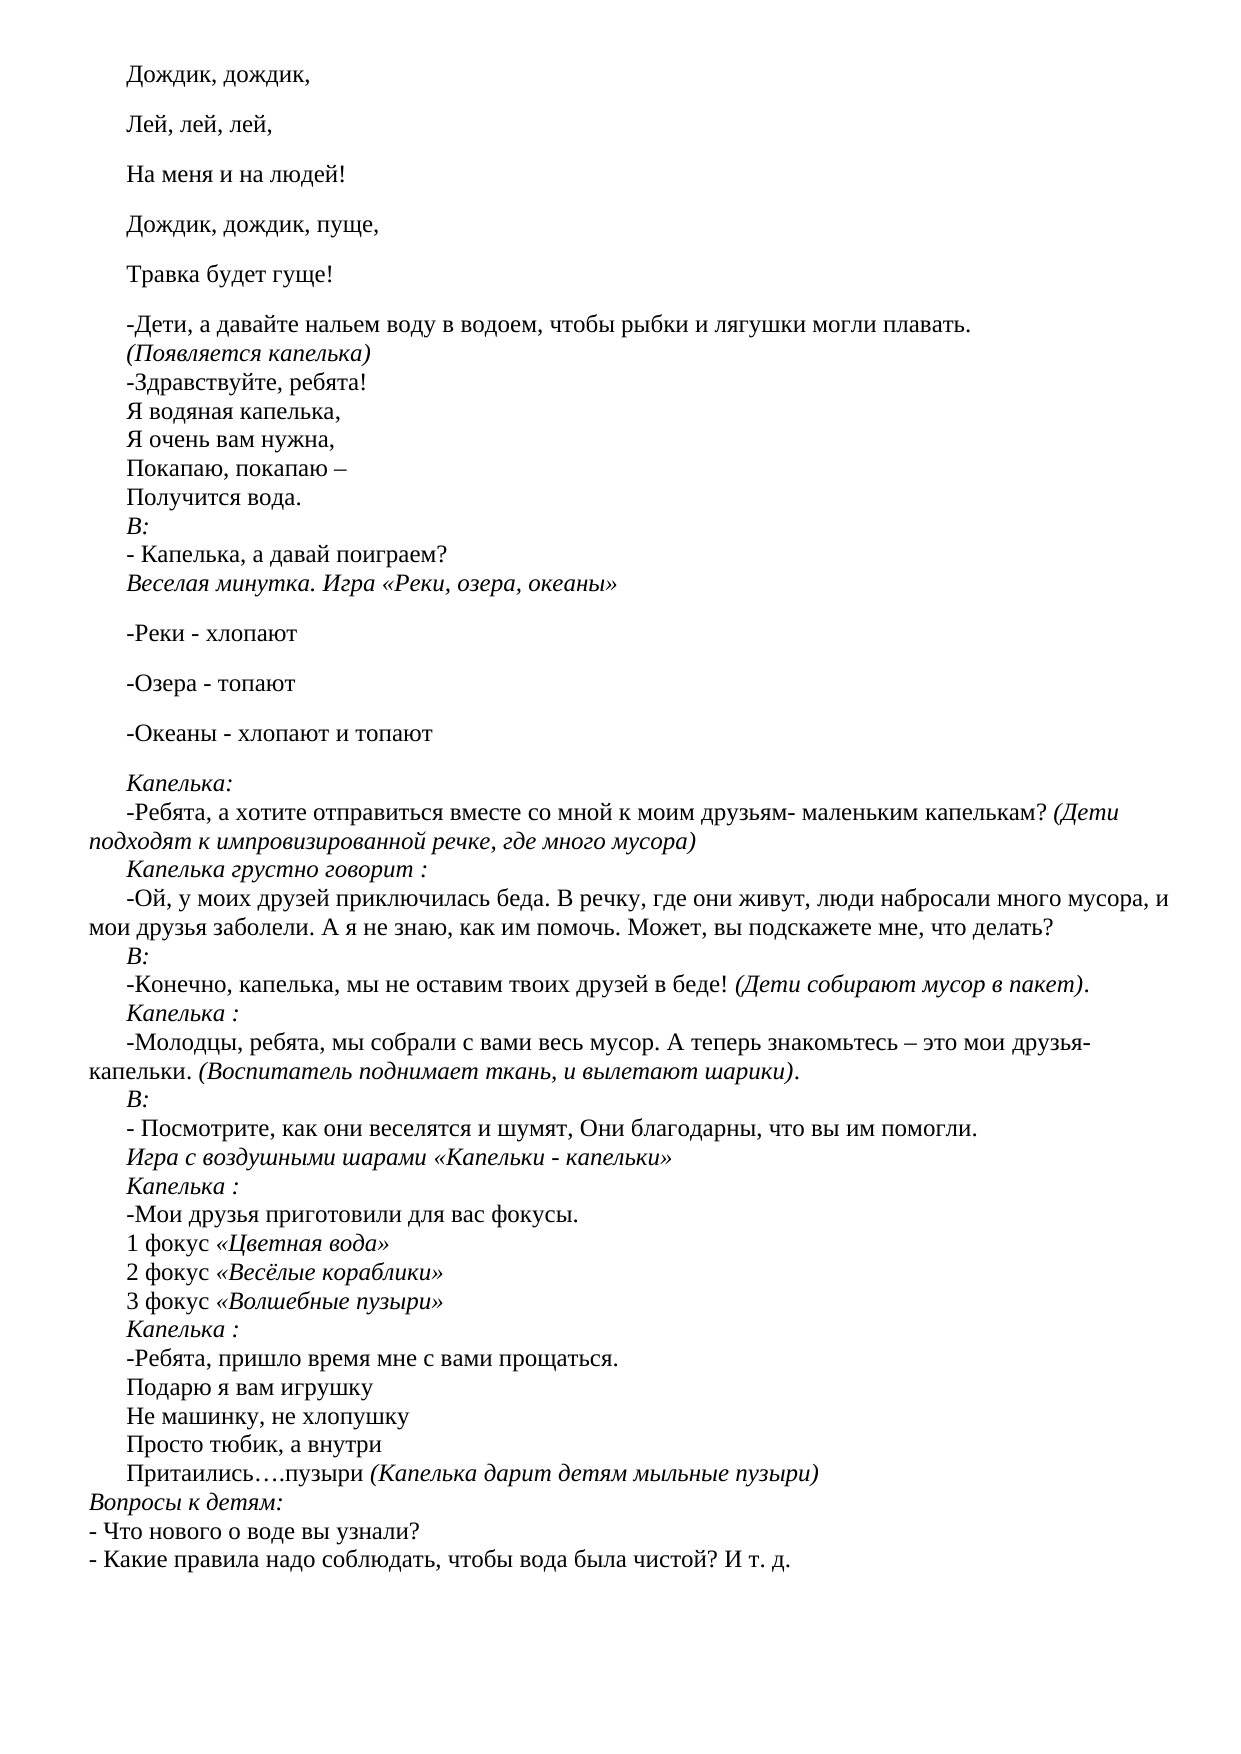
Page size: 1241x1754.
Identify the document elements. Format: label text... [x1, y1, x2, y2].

text Веселая минутка. Игра «Реки, озера, океаны» [88, 568, 1182, 597]
text В: [88, 1084, 1182, 1113]
text -Реки - хлопают [88, 618, 1182, 647]
text В: [88, 941, 1182, 969]
text - Какие правила надо соблюдать, чтобы вода была чистой? И т. д. [88, 1544, 1182, 1573]
text - Что нового о воде вы узнали? [88, 1516, 1182, 1544]
text 1 фокус «Цветная вода» [88, 1228, 1182, 1257]
text -Озера - топают [88, 668, 1182, 697]
text 2 фокус «Весёлые кораблики» [88, 1257, 1182, 1286]
text -Молодцы, ребята, мы собрали с вами весь мусор. А теперь знакомьтесь – это мои друзья-капельки. (Воспитатель поднимает ткань, и вылетают шарики). [88, 1027, 1182, 1084]
text -Ребята, пришло время мне с вами прощаться. [88, 1343, 1182, 1372]
text Капелька : [88, 1314, 1182, 1343]
text - Капелька, а давай поиграем? [88, 539, 1182, 568]
text -Ой, у моих друзей приключилась беда. В речку, где они живут, люди набросали много мусора, и мои друзья заболели. А я не знаю, как им помочь. Может, вы подскажете мне, что делать? [88, 883, 1182, 941]
text -Ребята, а хотите отправиться вместе со мной к моим друзьям- маленьким капелькам? (Дети подходят к импровизированной речке, где много мусора) [88, 797, 1182, 854]
text Подарю я вам игрушку [88, 1372, 1182, 1401]
text - Посмотрите, как они веселятся и шумят, Они благодарны, что вы им помогли. [88, 1113, 1182, 1142]
text Капелька: [88, 768, 1182, 797]
text Не машинку, не хлопушку [88, 1401, 1182, 1429]
text Капелька : [88, 998, 1182, 1027]
text (Появляется капелька) [88, 338, 1182, 367]
text Покапаю, покапаю – [88, 453, 1182, 482]
text -Дети, а давайте нальем воду в водоем, чтобы рыбки и лягушки могли плавать. [88, 309, 1182, 338]
text -Здравствуйте, ребята! [88, 367, 1182, 396]
text Игра с воздушными шарами «Капельки - капельки» [88, 1142, 1182, 1171]
text Лей, лей, лей, [88, 109, 1182, 138]
text Притаились….пузыри (Капелька дарит детям мыльные пузыри) [88, 1458, 1182, 1487]
text Дождик, дождик, [88, 59, 1182, 88]
text Дождик, дождик, пуще, [88, 209, 1182, 238]
text Капелька : [88, 1171, 1182, 1199]
text Травка будет гуще! [88, 259, 1182, 288]
text -Конечно, капелька, мы не оставим твоих друзей в беде! (Дети собирают мусор в пакет). [88, 969, 1182, 998]
text Я очень вам нужна, [88, 424, 1182, 453]
text На меня и на людей! [88, 159, 1182, 188]
text -Мои друзья приготовили для вас фокусы. [88, 1199, 1182, 1228]
text В: [88, 511, 1182, 539]
text Вопросы к детям: [88, 1487, 1182, 1516]
text -Океаны - хлопают и топают [88, 718, 1182, 747]
text Капелька грустно говорит : [88, 854, 1182, 883]
text Просто тюбик, а внутри [88, 1429, 1182, 1458]
text Я водяная капелька, [88, 396, 1182, 424]
text 3 фокус «Волшебные пузыри» [88, 1286, 1182, 1314]
text Получится вода. [88, 482, 1182, 511]
